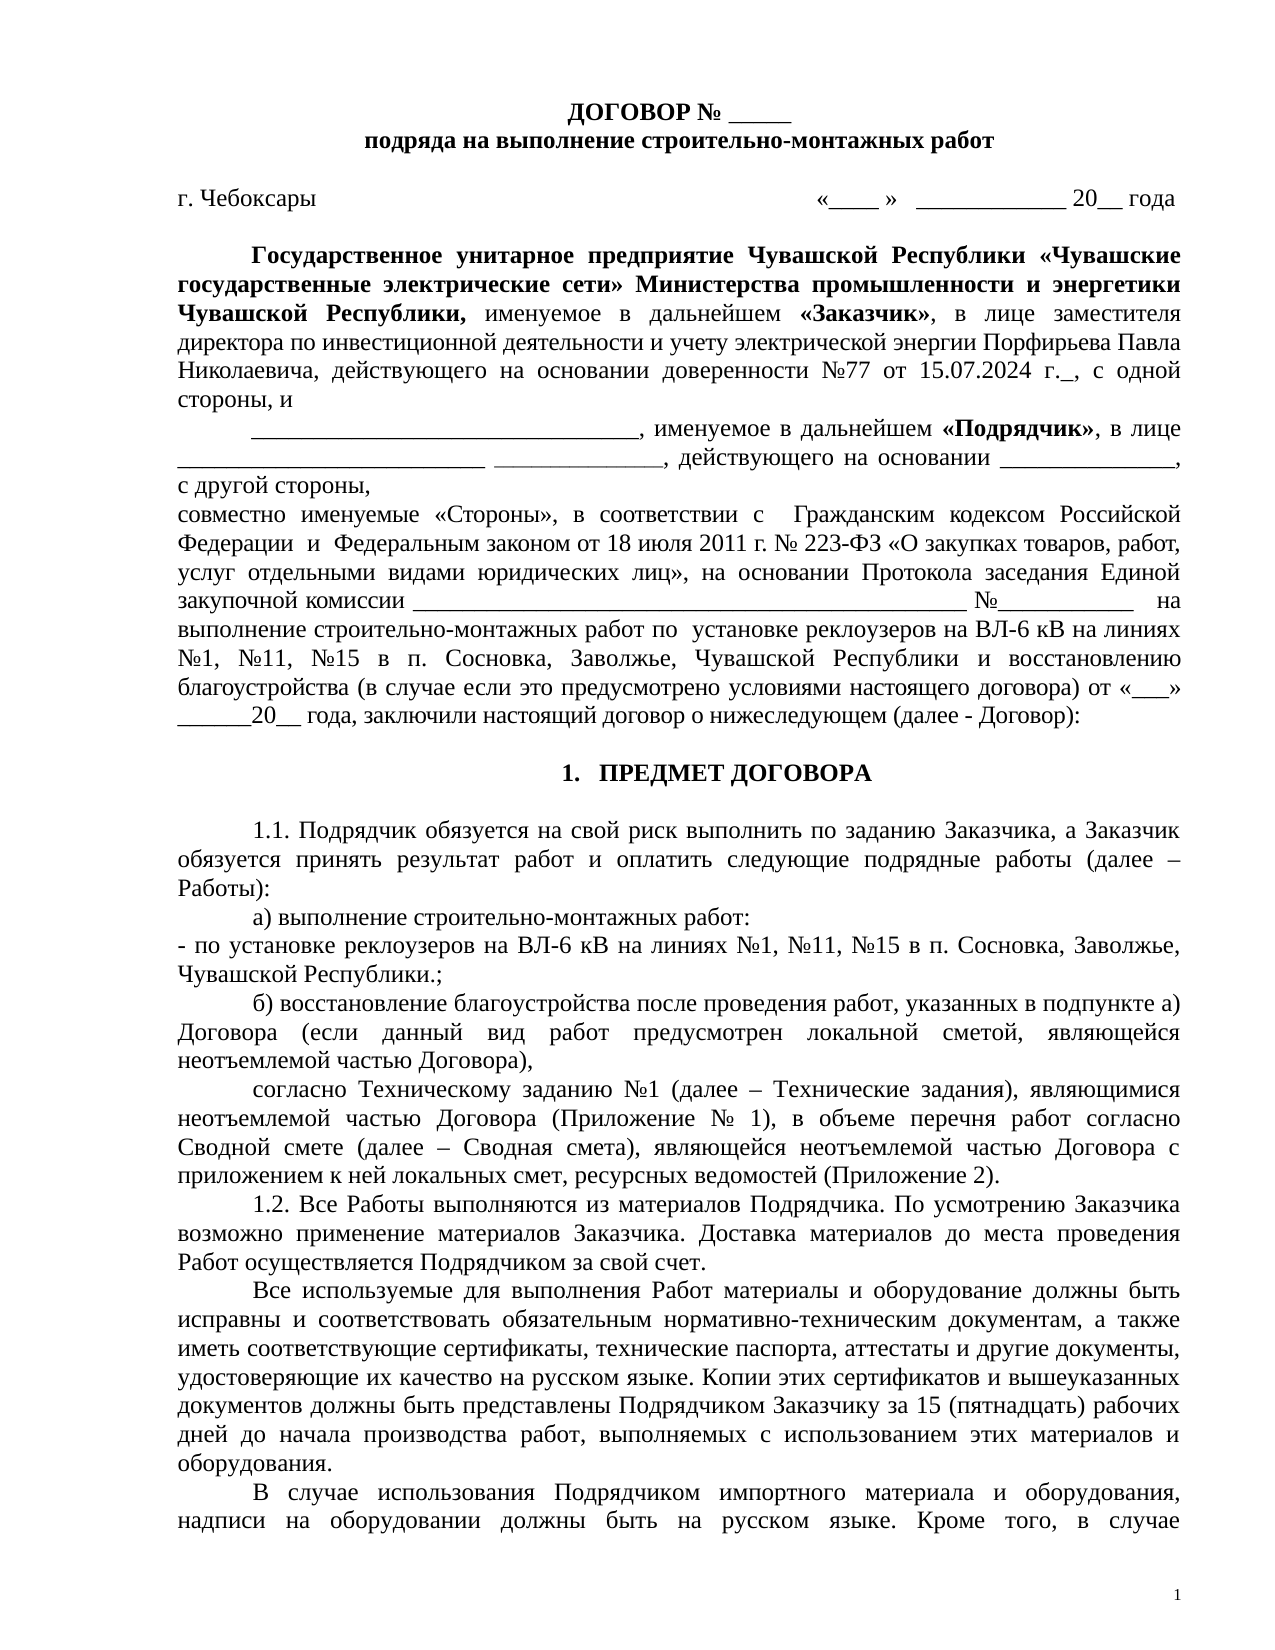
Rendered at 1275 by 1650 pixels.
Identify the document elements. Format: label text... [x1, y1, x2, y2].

text согласно Техническому заданию №1 (далее – Технические задания), являющимися неотъемлемой частью Договора (Приложение № 1), в объеме перечня работ согласно Сводной смете (далее – Сводная смета), являющейся неотъемлемой частью Договора с приложением к ней локальных смет, ресурсных ведомостей (Приложение 2). [177, 1074, 1181, 1189]
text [177, 1477, 1181, 1534]
text Все используемые для выполнения Работ материалы и оборудование должны быть исправны и соответствовать обязательным нормативно-техническим документам, а также иметь соответствующие сертификаты, технические паспорта, аттестаты и другие документы, удостоверяющие их качество на русском языке. Копии этих сертификатов и вышеуказанных документов должны быть представлены Подрядчиком Заказчику за 15 (пятнадцать) рабочих дней до начала производства работ, выполняемых с использованием этих материалов и оборудования. [177, 1275, 1181, 1477]
text совместно именуемые «Стороны», в соответствии с Гражданским кодексом Российской Федерации и Федеральным законом от 18 июля 2011 г. № 223-ФЗ «О закупках товаров, работ, услуг отдельными видами юридических лиц», на основании Протокола заседания Единой закупочной комиссии _____________________________________________ №___________ на выполнение строительно-монтажных работ по установке реклоузеров на ВЛ-6 кВ на линиях №1, №11, №15 в п. Сосновка, Заволжье, Чувашской Республики и восстановлению благоустройства (в случае если это предусмотрено условиями настоящего договора) от «___» ______20__ года, заключили настоящий договор о нижеследующем (далее - Договор): [177, 499, 1181, 729]
text г. Чебоксары «____ » ____________ 20__ года [177, 183, 1181, 212]
text 1.2. Все Работы выполняются из материалов Подрядчика. По усмотрению Заказчика возможно применение материалов Заказчика. Доставка материалов до места проведения Работ осуществляется Подрядчиком за свой счет. [177, 1189, 1181, 1275]
text подряда на выполнение строительно-монтажных работ [177, 125, 1181, 154]
text б) восстановление благоустройства после проведения работ, указанных в подпункте а) Договора (если данный вид работ предусмотрен локальной сметой, являющейся неотъемлемой частью Договора), [177, 988, 1181, 1074]
text ДОГОВОР № _____ [177, 97, 1181, 125]
text 1.1. Подрядчик обязуется на свой риск выполнить по заданию Заказчика, а Заказчик обязуется принять результат работ и оплатить следующие подрядные работы (далее – Работы): [177, 815, 1181, 902]
text _______________________________, именуемое в дальнейшем «Подрядчик», в лице _________________________ __________________, действующего на основании ______________, с другой стороны, [177, 413, 1181, 499]
text - по установке реклоузеров на ВЛ-6 кВ на линиях №1, №11, №15 в п. Сосновка, Заволжье, Чувашской Республики.; [177, 930, 1181, 988]
text Государственное унитарное предприятие Чувашской Республики «Чувашские государственные электрические сети» Министерства промышленности и энергетики Чувашской Республики, именуемое в дальнейшем «Заказчик», в лице заместителя директора по инвестиционной деятельности и учету электрической энергии Порфирьева Павла Николаевича, действующего на основании доверенности №77 от 15.07.2024 г._, с одной стороны, и [177, 240, 1181, 413]
text а) выполнение строительно-монтажных работ: [177, 902, 1181, 930]
list ПРЕДМЕТ ДОГОВОРА [252, 758, 1181, 787]
